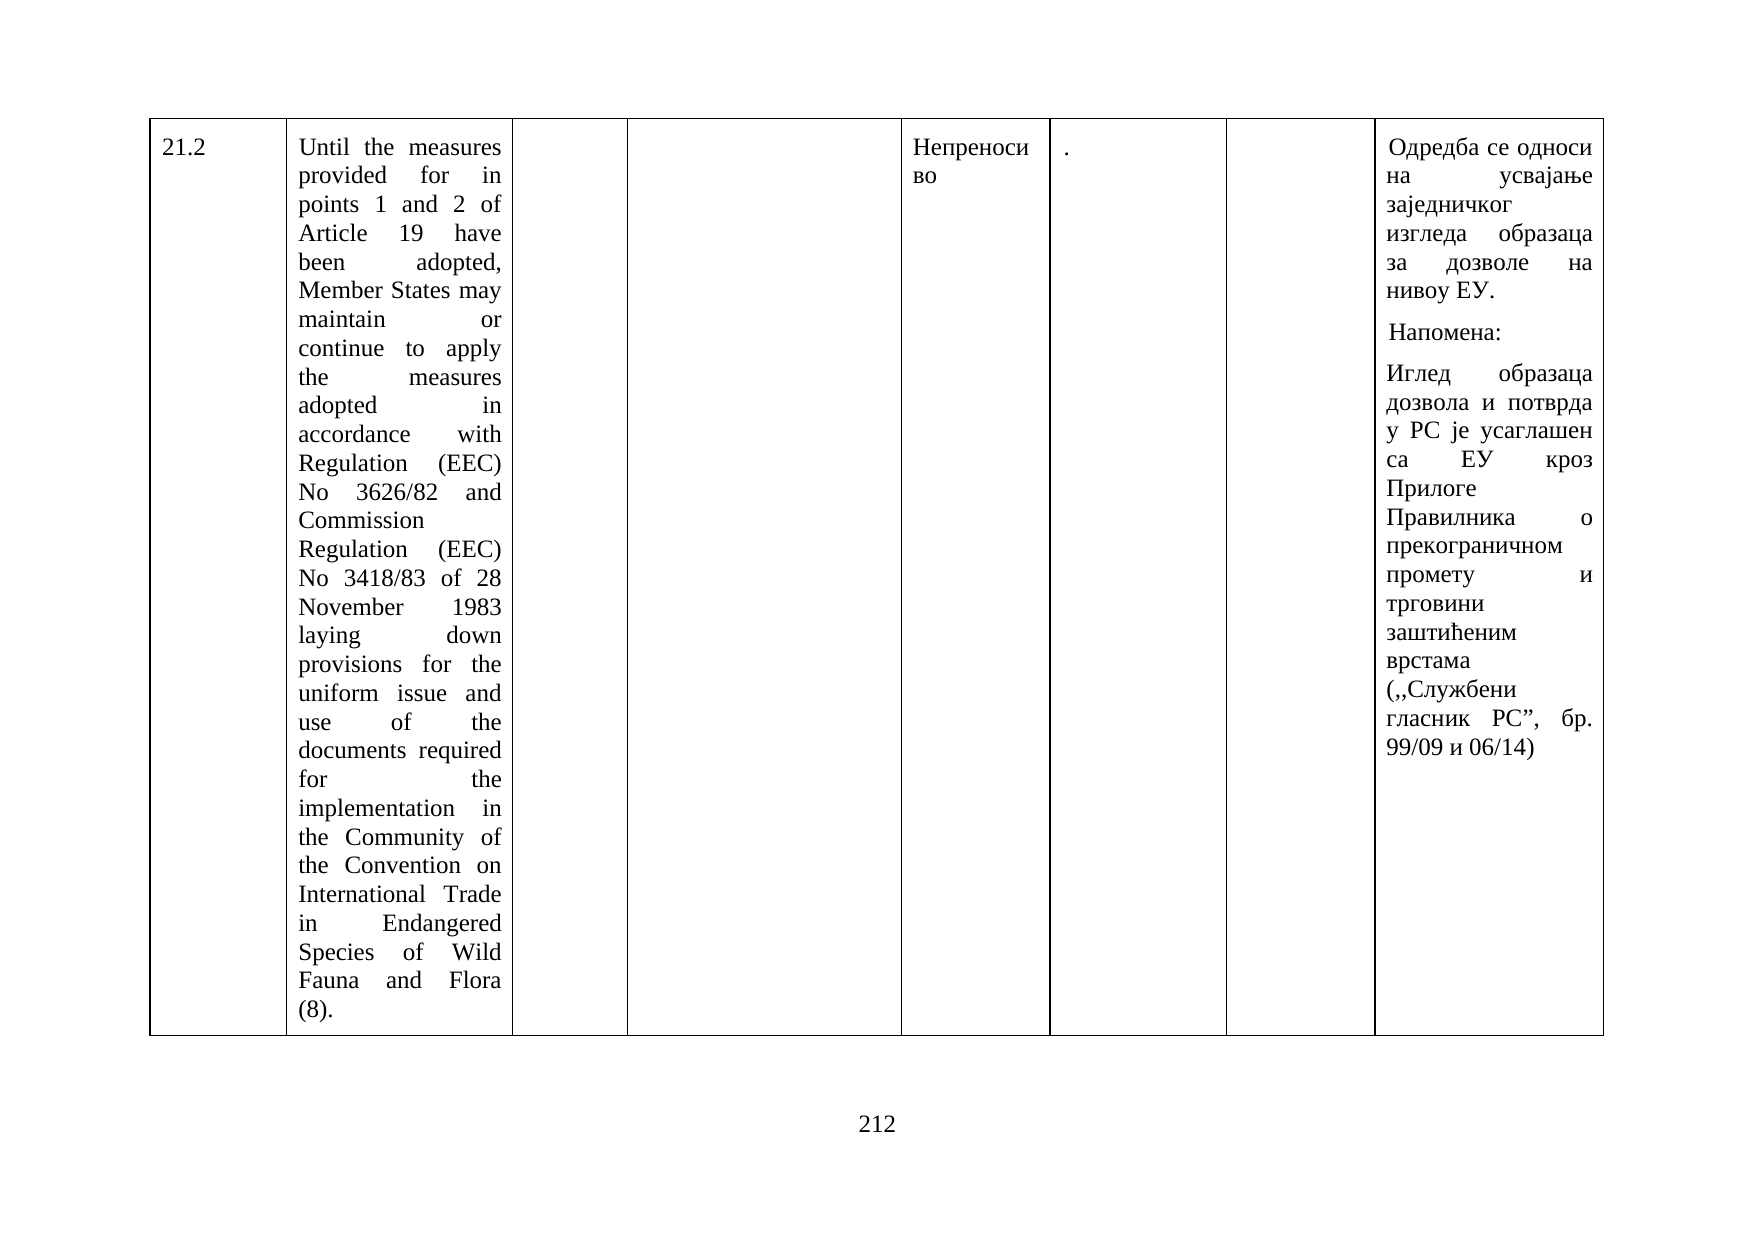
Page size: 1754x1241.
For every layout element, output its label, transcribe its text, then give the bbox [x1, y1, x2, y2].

table_cell Непреносиво [902, 119, 1049, 1035]
table_cell . [1051, 119, 1226, 1035]
table_cell [513, 119, 627, 1035]
table_cell [1227, 119, 1374, 1035]
table_cell Until the measures provided for in points 1 and 2 of Article 19 have been adopted, Member States may maintain or continue to apply the measures adopted in accordance with Regulation (EEC) No 3626/82 and Commission Regulation (EEC) No 3418/83 of 28 November 1983 laying down provisions for the uniform issue and use of the documents required for the implementation in the Community of the Convention on International Trade in Endangered Species of Wild Fauna and Flora (8). [287, 119, 512, 1035]
table_cell Одредба се односи на усвајање заједничког изгледа образаца за дозволе на нивоу ЕУ. Напомена: Иглед образаца дозвола и потврда у РС је усаглашен са ЕУ кроз Прилоге Правилника о прекограничном промету и трговини заштићеним врстама (,,Службени гласник РС”, бр. 99/09 и 06/14) [1376, 119, 1603, 1035]
table_cell 21.2 [151, 119, 286, 1035]
table_cell [628, 119, 901, 1035]
